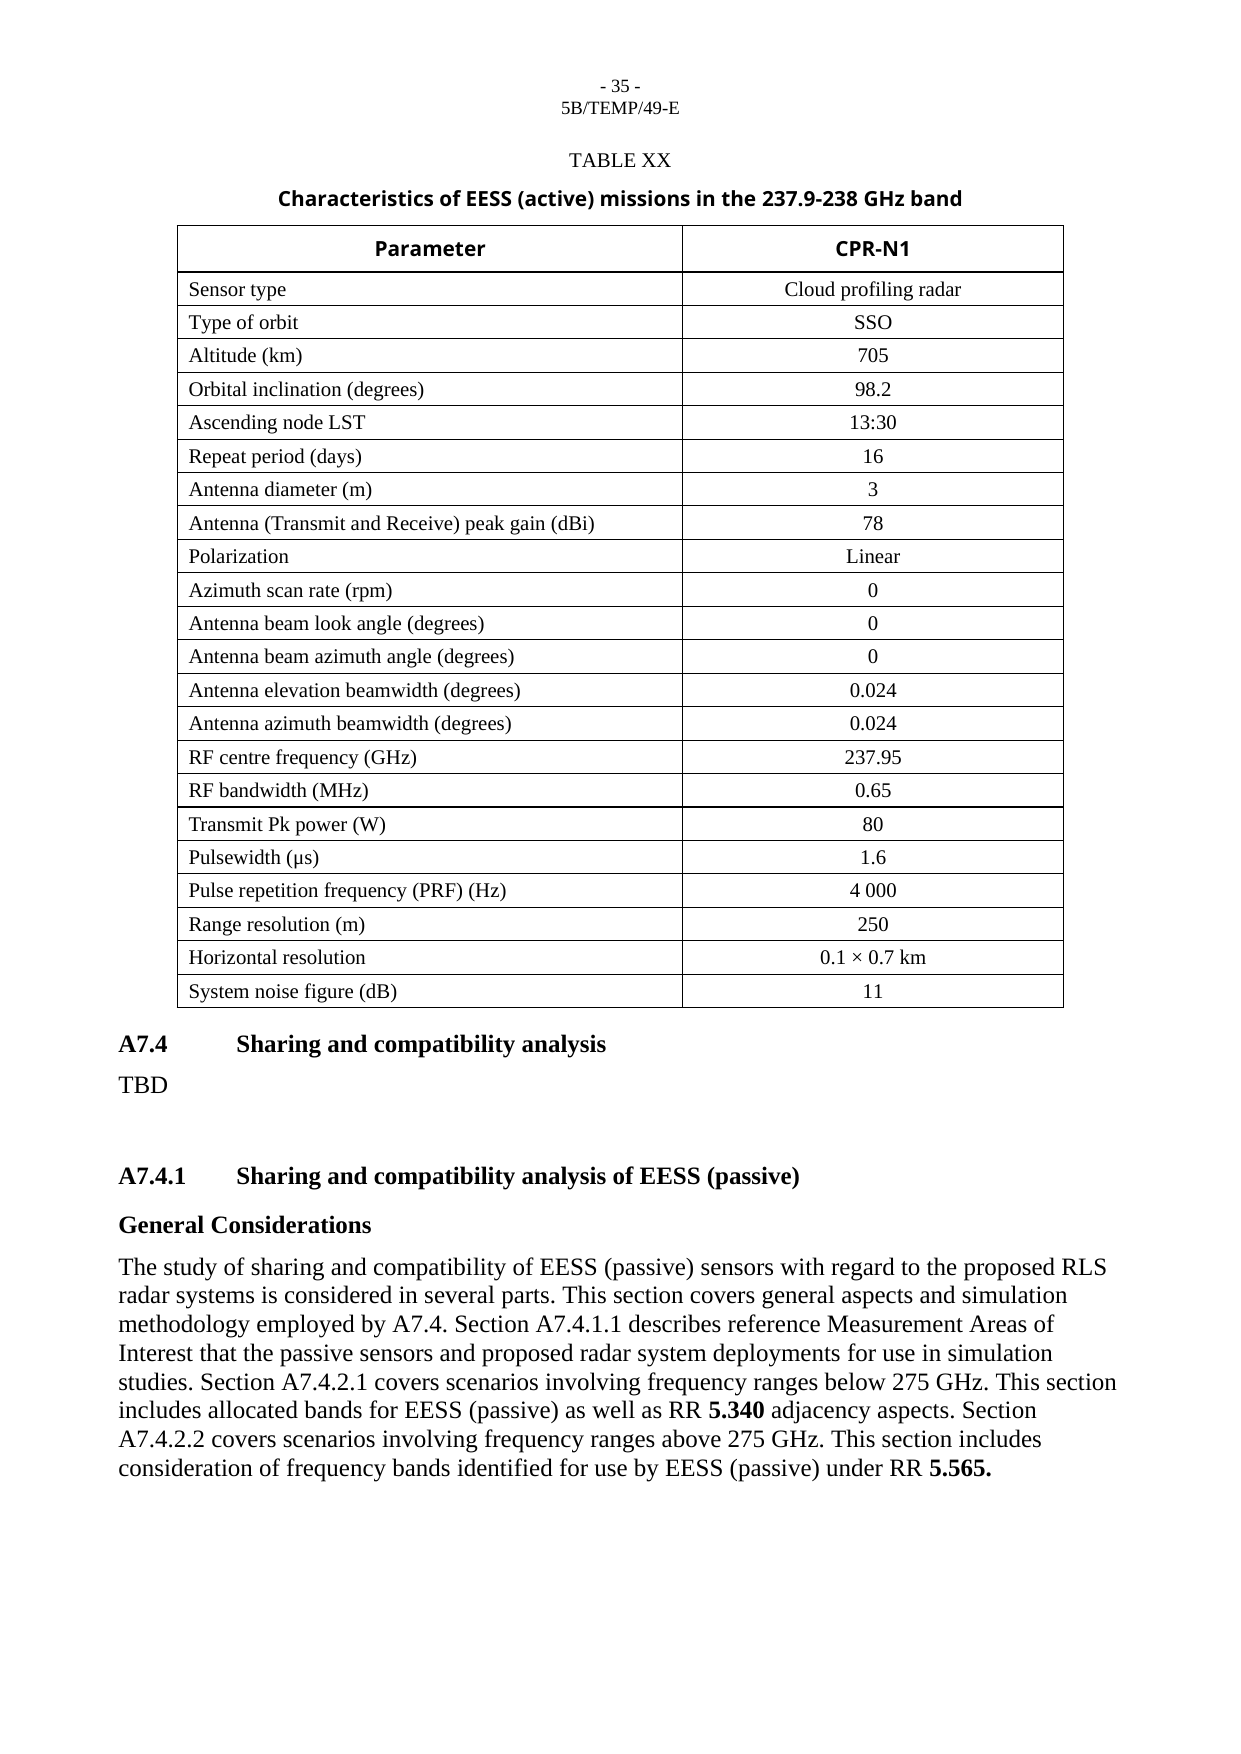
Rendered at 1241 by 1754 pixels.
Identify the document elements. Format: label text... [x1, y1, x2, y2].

table_cell RF bandwidth (MHz) [178, 774, 682, 806]
table_cell 705 [683, 339, 1063, 372]
table_cell Antenna elevation beamwidth (degrees) [178, 674, 682, 706]
table_cell Antenna (Transmit and Receive) peak gain (dBi) [178, 506, 682, 539]
table_cell 16 [683, 440, 1063, 472]
table_cell 80 [683, 808, 1063, 840]
table_cell 3 [683, 473, 1063, 505]
table_cell System noise figure (dB) [178, 975, 682, 1007]
table_cell Antenna beam look angle (degrees) [178, 607, 682, 639]
table_cell 0.1 × 0.7 km [683, 941, 1063, 973]
table_cell 250 [683, 908, 1063, 940]
table_cell 0 [683, 607, 1063, 639]
table_cell Linear [683, 540, 1063, 572]
table_cell SSO [683, 306, 1063, 338]
table_header Parameter [178, 226, 682, 271]
table_cell 0.024 [683, 707, 1063, 739]
table_cell 1.6 [683, 841, 1063, 873]
table_cell Pulsewidth (μs) [178, 841, 682, 873]
table_cell 0.65 [683, 774, 1063, 806]
table_cell 0.024 [683, 674, 1063, 706]
table_cell 237.95 [683, 741, 1063, 773]
table_cell Sensor type [178, 273, 682, 305]
text TABLE xx [118, 148, 1122, 172]
table_cell Range resolution (m) [178, 908, 682, 940]
table_cell Repeat period (days) [178, 440, 682, 472]
table_cell 0 [683, 640, 1063, 673]
table_cell Azimuth scan rate (rpm) [178, 573, 682, 606]
subtitle A7.4 Sharing and compatibility analysis [118, 1029, 1122, 1058]
table_cell 4 000 [683, 874, 1063, 907]
table_cell Antenna azimuth beamwidth (degrees) [178, 707, 682, 739]
table_cell Transmit Pk power (W) [178, 808, 682, 840]
table_cell Altitude (km) [178, 339, 682, 372]
table_cell 0 [683, 573, 1063, 606]
table_cell 78 [683, 506, 1063, 539]
table_cell Antenna diameter (m) [178, 473, 682, 505]
table_cell Horizontal resolution [178, 941, 682, 973]
table_cell 13:30 [683, 406, 1063, 438]
table_cell RF centre frequency (GHz) [178, 741, 682, 773]
table_cell Orbital inclination (degrees) [178, 373, 682, 405]
table_cell Ascending node LST [178, 406, 682, 438]
table_header CPR-N1 [683, 226, 1063, 271]
table_cell 98.2 [683, 373, 1063, 405]
table_cell Type of orbit [178, 306, 682, 338]
table_cell Pulse repetition frequency (PRF) (Hz) [178, 874, 682, 907]
title Characteristics of EESS (active) missions in the 237.9-238 GHz band [118, 184, 1122, 213]
table_cell Antenna beam azimuth angle (degrees) [178, 640, 682, 673]
table_cell 11 [683, 975, 1063, 1007]
table_cell Cloud profiling radar [683, 273, 1063, 305]
table_cell Polarization [178, 540, 682, 572]
